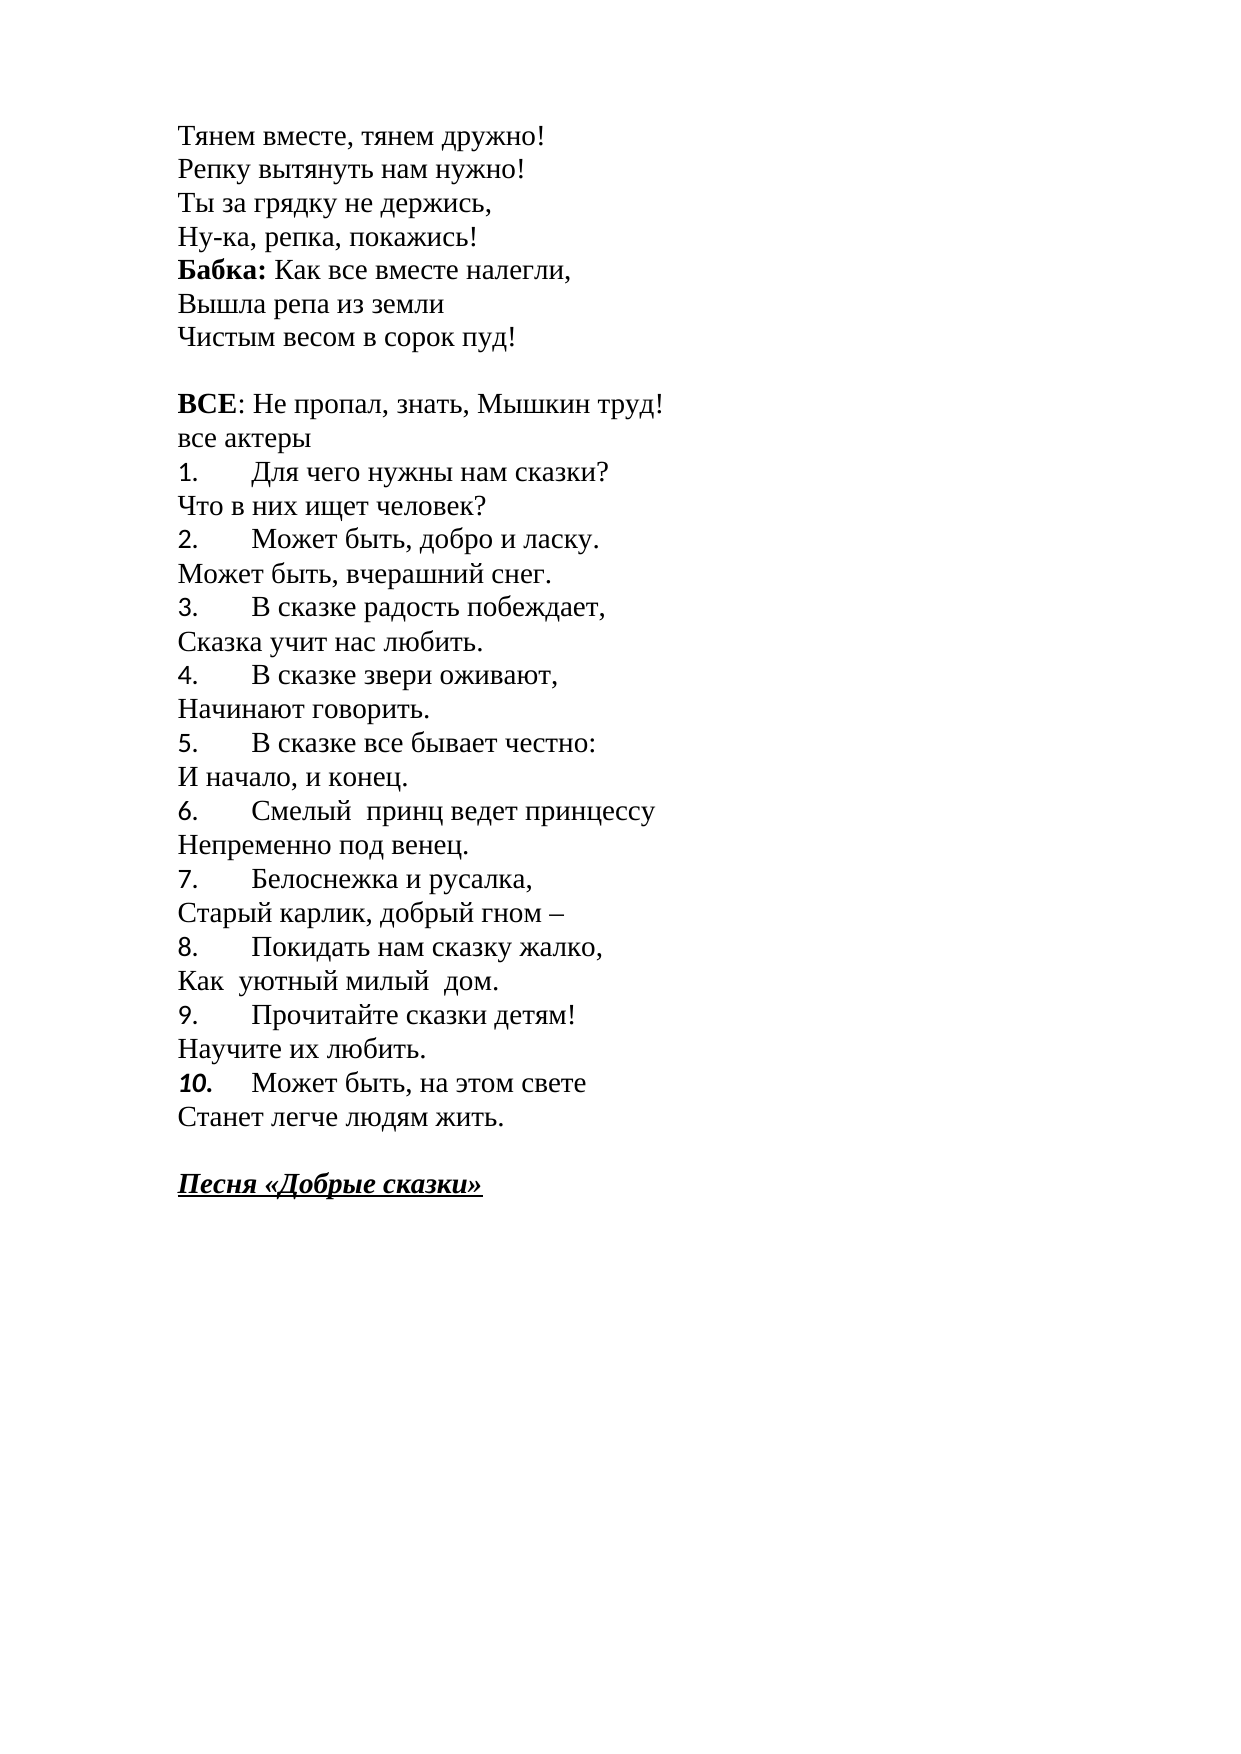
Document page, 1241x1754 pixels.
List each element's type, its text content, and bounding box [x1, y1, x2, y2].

list Смелый принц ведет принцессу Непременно под венец. [177, 793, 1152, 861]
list Для чего нужны нам сказки? Что в них ищет человек? [177, 453, 1152, 521]
list В сказке звери оживают, Начинают говорить. [177, 657, 1152, 725]
text все актеры [177, 420, 1152, 453]
list Покидать нам сказку жалко, Как уютный милый дом. [499, 929, 1152, 997]
list Белоснежка и русалка, Старый карлик, добрый гном – [533, 861, 1152, 929]
text Бабка: Как все вместе налегли, Вышла репа из земли Чистым весом в сорок пуд! [177, 252, 1152, 353]
list Может быть, добро и ласку. Может быть, вчерашний снег. [177, 521, 1152, 589]
text Тянем вместе, тянем дружно! Репку вытянуть нам нужно! Ты за грядку не держись, Ну-ка, репка, покажись! [177, 118, 1152, 252]
list Может быть, на этом свете Станет легче людям жить. Песня «Добрые сказки» [177, 1065, 1152, 1200]
text ВСЕ: Не пропал, знать, Мышкин труд! [177, 353, 1152, 420]
list В сказке все бывает честно: И начало, и конец. [177, 725, 1152, 793]
list В сказке радость побеждает, Сказка учит нас любить. [177, 589, 1152, 657]
list Прочитайте сказки детям! Научите их любить. [427, 997, 1152, 1065]
